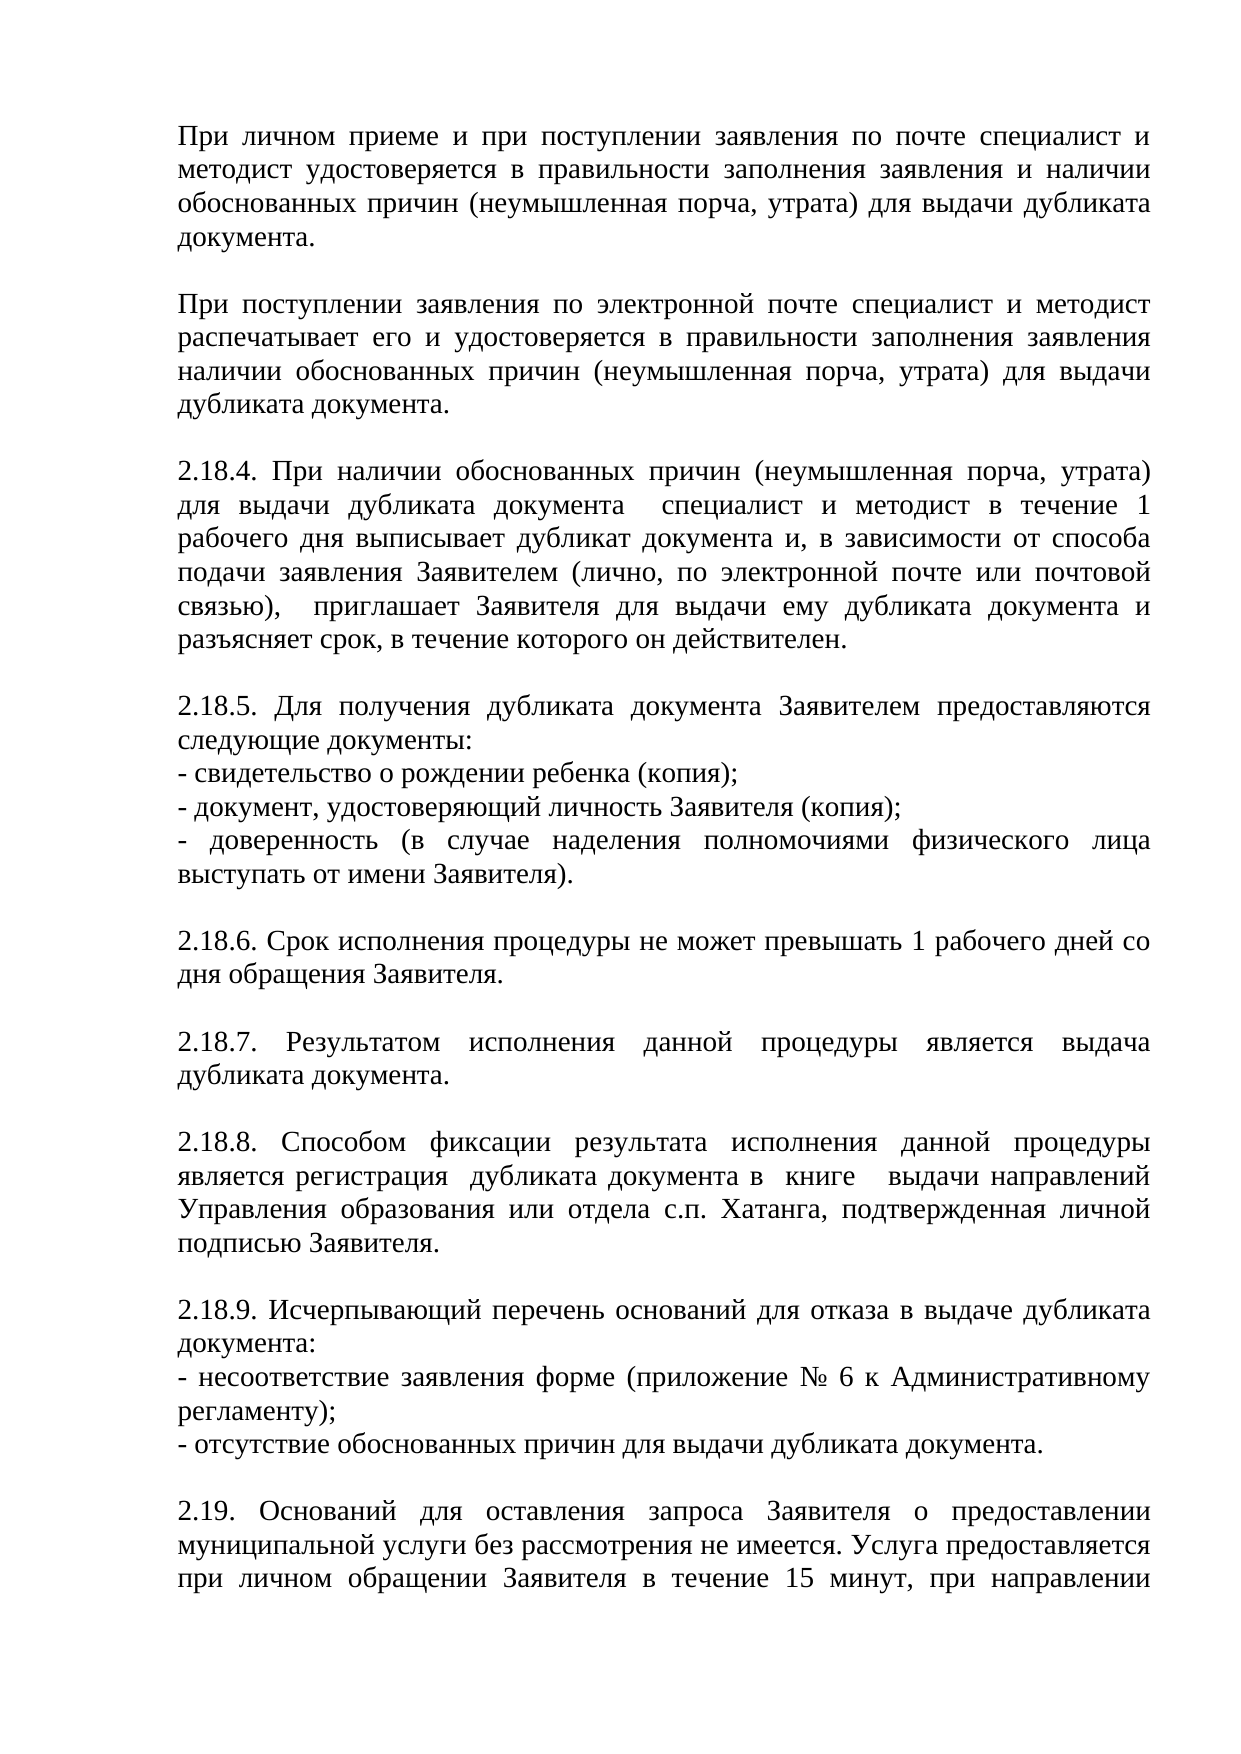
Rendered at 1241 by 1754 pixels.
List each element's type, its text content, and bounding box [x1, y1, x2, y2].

text - документ, удостоверяющий личность Заявителя (копия); [177, 789, 1152, 822]
text 2.18.8. Способом фиксации результата исполнения данной процедуры является регистрация дубликата документа в книге выдачи направлений Управления образования или отдела с.п. Хатанга, подтвержденная личной подписью Заявителя. [177, 1124, 1152, 1258]
text - доверенность (в случае наделения полномочиями физического лица выступать от имени Заявителя). [177, 822, 1152, 889]
text - свидетельство о рождении ребенка (копия); [177, 755, 1152, 789]
text При личном приеме и при поступлении заявления по почте специалист и методист удостоверяется в правильности заполнения заявления и наличии обоснованных причин (неумышленная порча, утрата) для выдачи дубликата документа. [177, 118, 1152, 252]
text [177, 1493, 1152, 1594]
text 2.18.6. Срок исполнения процедуры не может превышать 1 рабочего дней со дня обращения Заявителя. [177, 923, 1152, 990]
text - отсутствие обоснованных причин для выдачи дубликата документа. [177, 1426, 1152, 1460]
text 2.18.7. Результатом исполнения данной процедуры является выдача дубликата документа. [177, 1024, 1152, 1091]
text При поступлении заявления по электронной почте специалист и методист распечатывает его и удостоверяется в правильности заполнения заявления наличии обоснованных причин (неумышленная порча, утрата) для выдачи дубликата документа. [177, 286, 1152, 420]
text 2.18.5. Для получения дубликата документа Заявителем предоставляются следующие документы: [177, 688, 1152, 755]
text 2.18.9. Исчерпывающий перечень оснований для отказа в выдаче дубликата документа: [177, 1292, 1152, 1359]
text 2.18.4. При наличии обоснованных причин (неумышленная порча, утрата) для выдачи дубликата документа специалист и методист в течение 1 рабочего дня выписывает дубликат документа и, в зависимости от способа подачи заявления Заявителем (лично, по электронной почте или почтовой связью), приглашает Заявителя для выдачи ему дубликата документа и разъясняет срок, в течение которого он действителен. [177, 453, 1152, 655]
text - несоответствие заявления форме (приложение № 6 к Административному регламенту); [177, 1359, 1152, 1426]
